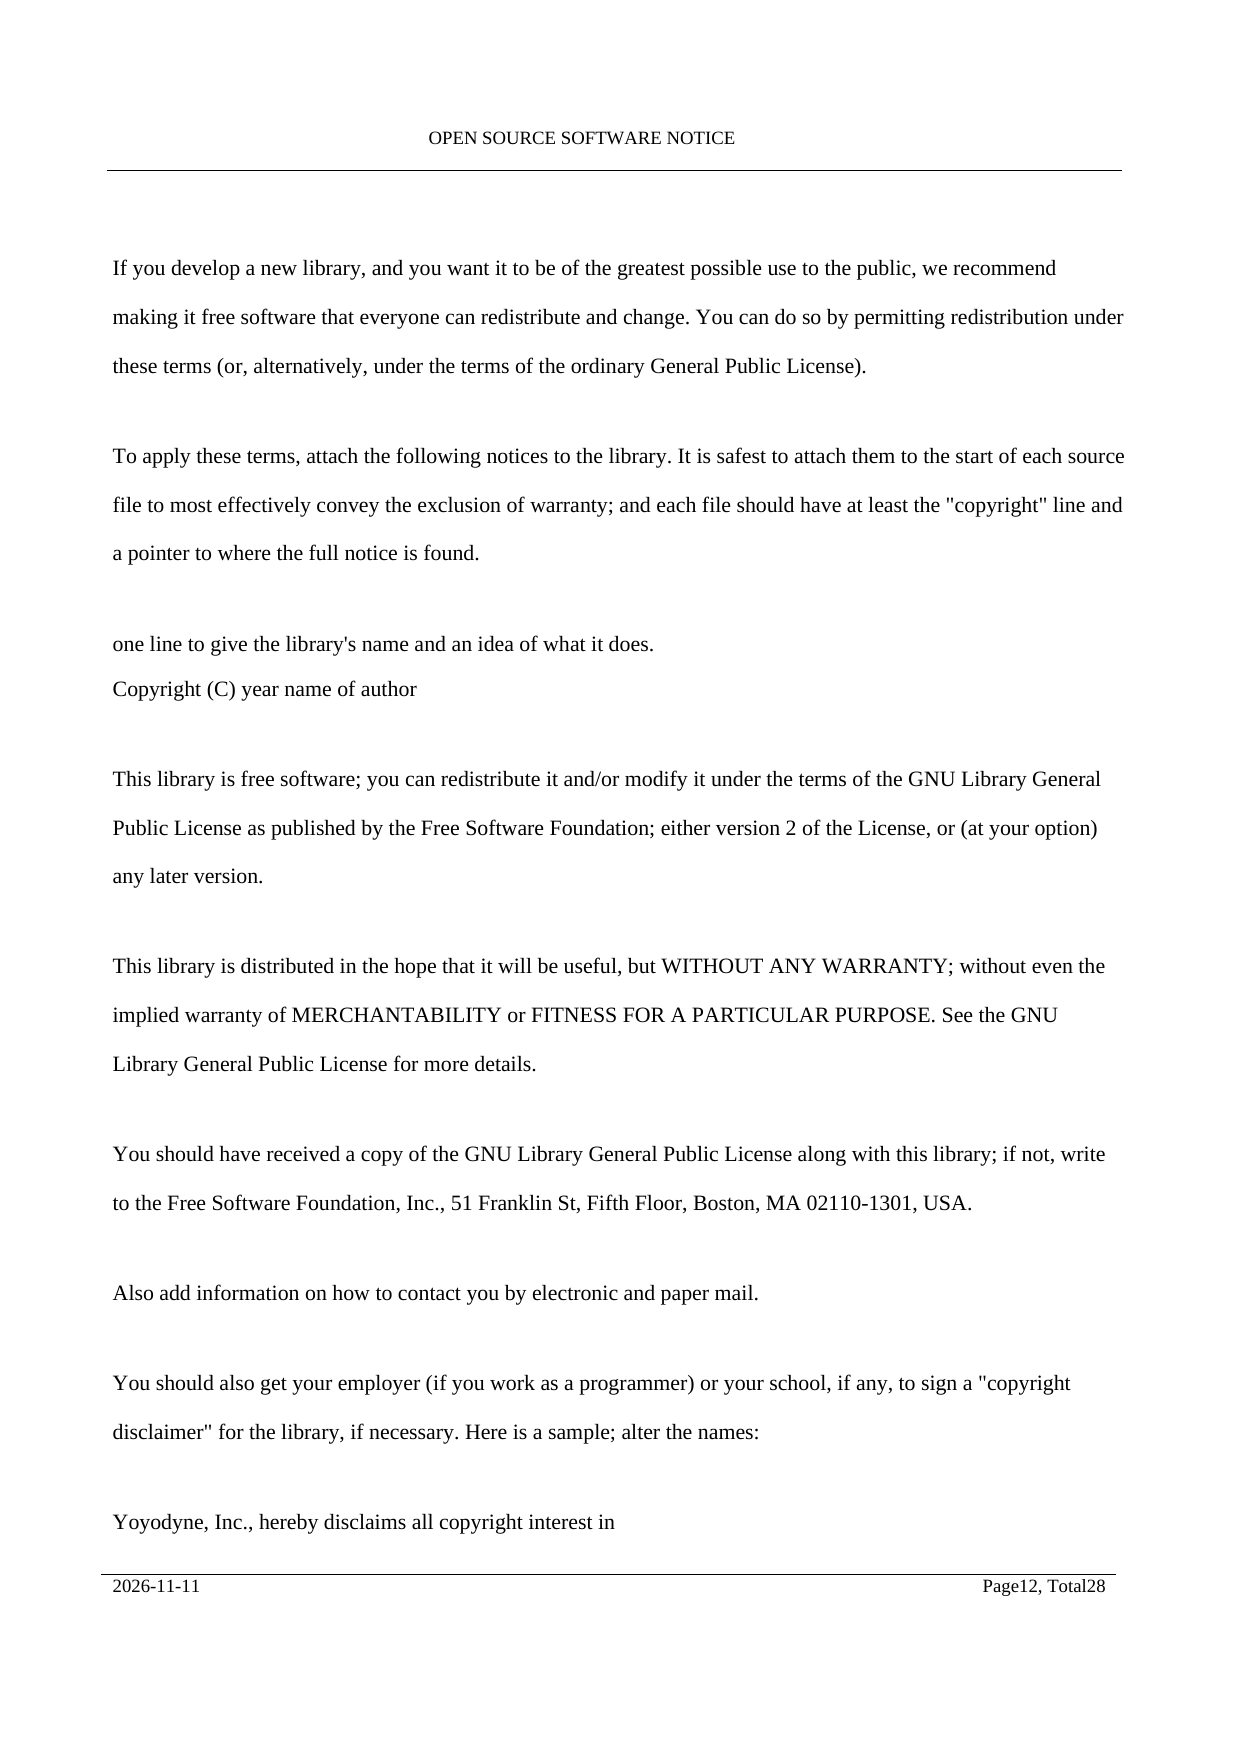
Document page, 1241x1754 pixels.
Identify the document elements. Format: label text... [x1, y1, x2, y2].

text Yoyodyne, Inc., hereby disclaims all copyright interest in [112, 1506, 1128, 1538]
text Also add information on how to contact you by electronic and paper mail. [112, 1277, 1128, 1309]
text This library is distributed in the hope that it will be useful, but WITHOUT ANY WARRANTY; without even the implied warranty of MERCHANTABILITY or FITNESS FOR A PARTICULAR PURPOSE. See the GNU Library General Public License for more details. [112, 950, 1128, 1080]
text You should also get your employer (if you work as a programmer) or your school, if any, to sign a "copyright disclaimer" for the library, if necessary. Here is a sample; alter the names: [112, 1367, 1128, 1448]
text This library is free software; you can redistribute it and/or modify it under the terms of the GNU Library General Public License as published by the Free Software Foundation; either version 2 of the License, or (at your option) any later version. [112, 762, 1128, 892]
text one line to give the library's name and an idea of what it does. [112, 627, 1128, 659]
text You should have received a copy of the GNU Library General Public License along with this library; if not, write to the Free Software Foundation, Inc., 51 Franklin St, Fifth Floor, Boston, MA 02110-1301, USA. [112, 1138, 1128, 1219]
text To apply these terms, attach the following notices to the library. It is safest to attach them to the start of each source file to most effectively convey the exclusion of warranty; and each file should have at least the "copyright" line and a pointer to where the full notice is found. [112, 439, 1128, 569]
text Copyright (C) year name of author [112, 672, 1128, 704]
text If you develop a new library, and you want it to be of the greatest possible use to the public, we recommend making it free software that everyone can redistribute and change. You can do so by permitting redistribution under these terms (or, alternatively, under the terms of the ordinary General Public License). [112, 251, 1128, 381]
